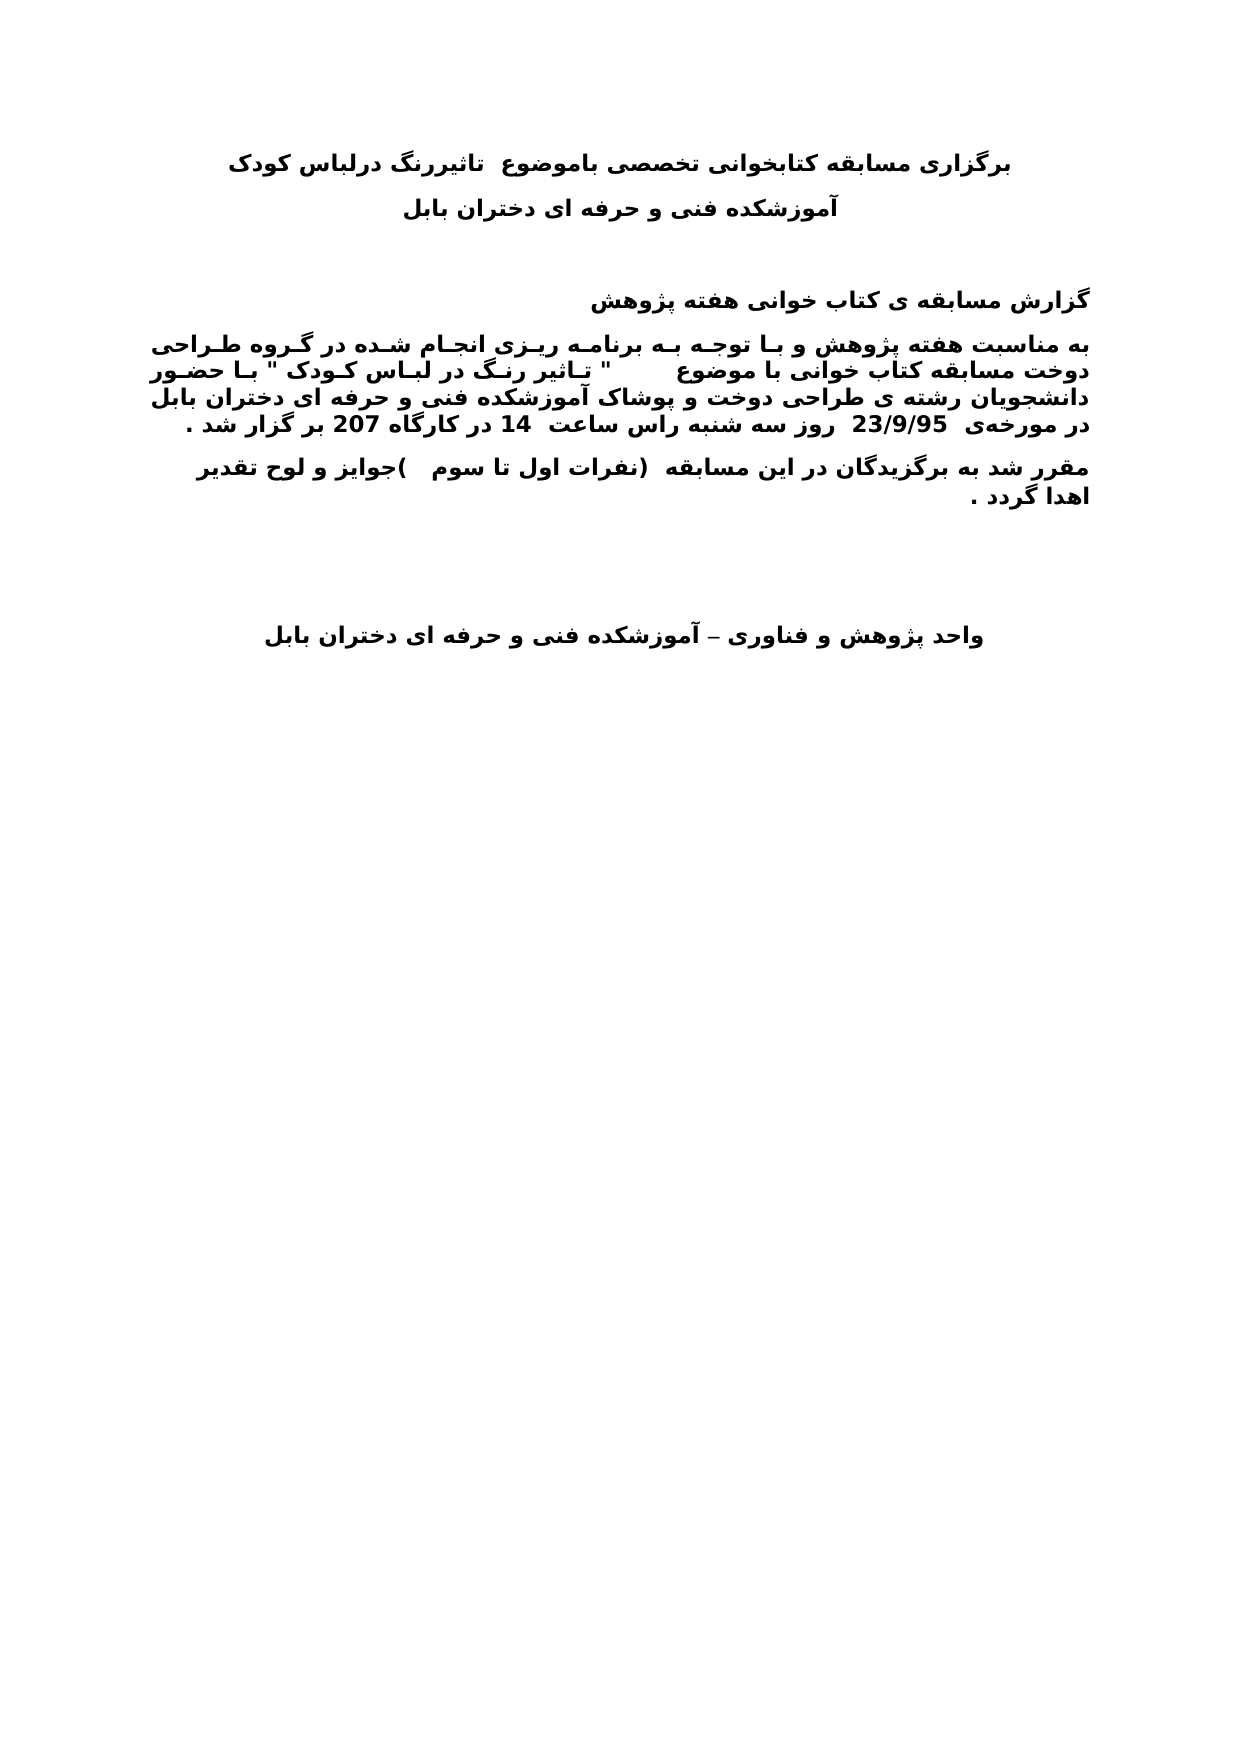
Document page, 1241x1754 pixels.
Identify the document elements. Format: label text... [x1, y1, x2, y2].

text به مناسبت هفته پژوهش و با توجه به برنامه ریزی انجام شده در گروه طراحی دوخت مسابقه کتاب خوانی با موضوع " تاثیر رنگ در لباس کودک " با حضور دانشجویان رشته ی طراحی دوخت و پوشاک آموزشکده فنی و حرفه ای دختران بابل در مورخه‌ی 23/9/95 روز سه شنبه راس ساعت 14 در کارگاه 207 بر گزار شد . [150, 331, 1090, 438]
text برگزاری مسابقه کتابخوانی تخصصی باموضوع تاثیررنگ درلباس کودک [150, 150, 1090, 177]
text واحد پژوهش و فناوری – آموزشکده فنی و حرفه ای دختران بابل [150, 622, 1090, 649]
text مقرر شد به برگزیدگان در این مسابقه (نفرات اول تا سوم )جوایز و لوح تقدیر اهدا گردد . [150, 454, 1090, 510]
text گزارش مسابقه ی کتاب خوانی هفته پژوهش [150, 288, 1090, 314]
text آموزشکده فنی و حرفه ای دختران بابل [150, 195, 1090, 222]
